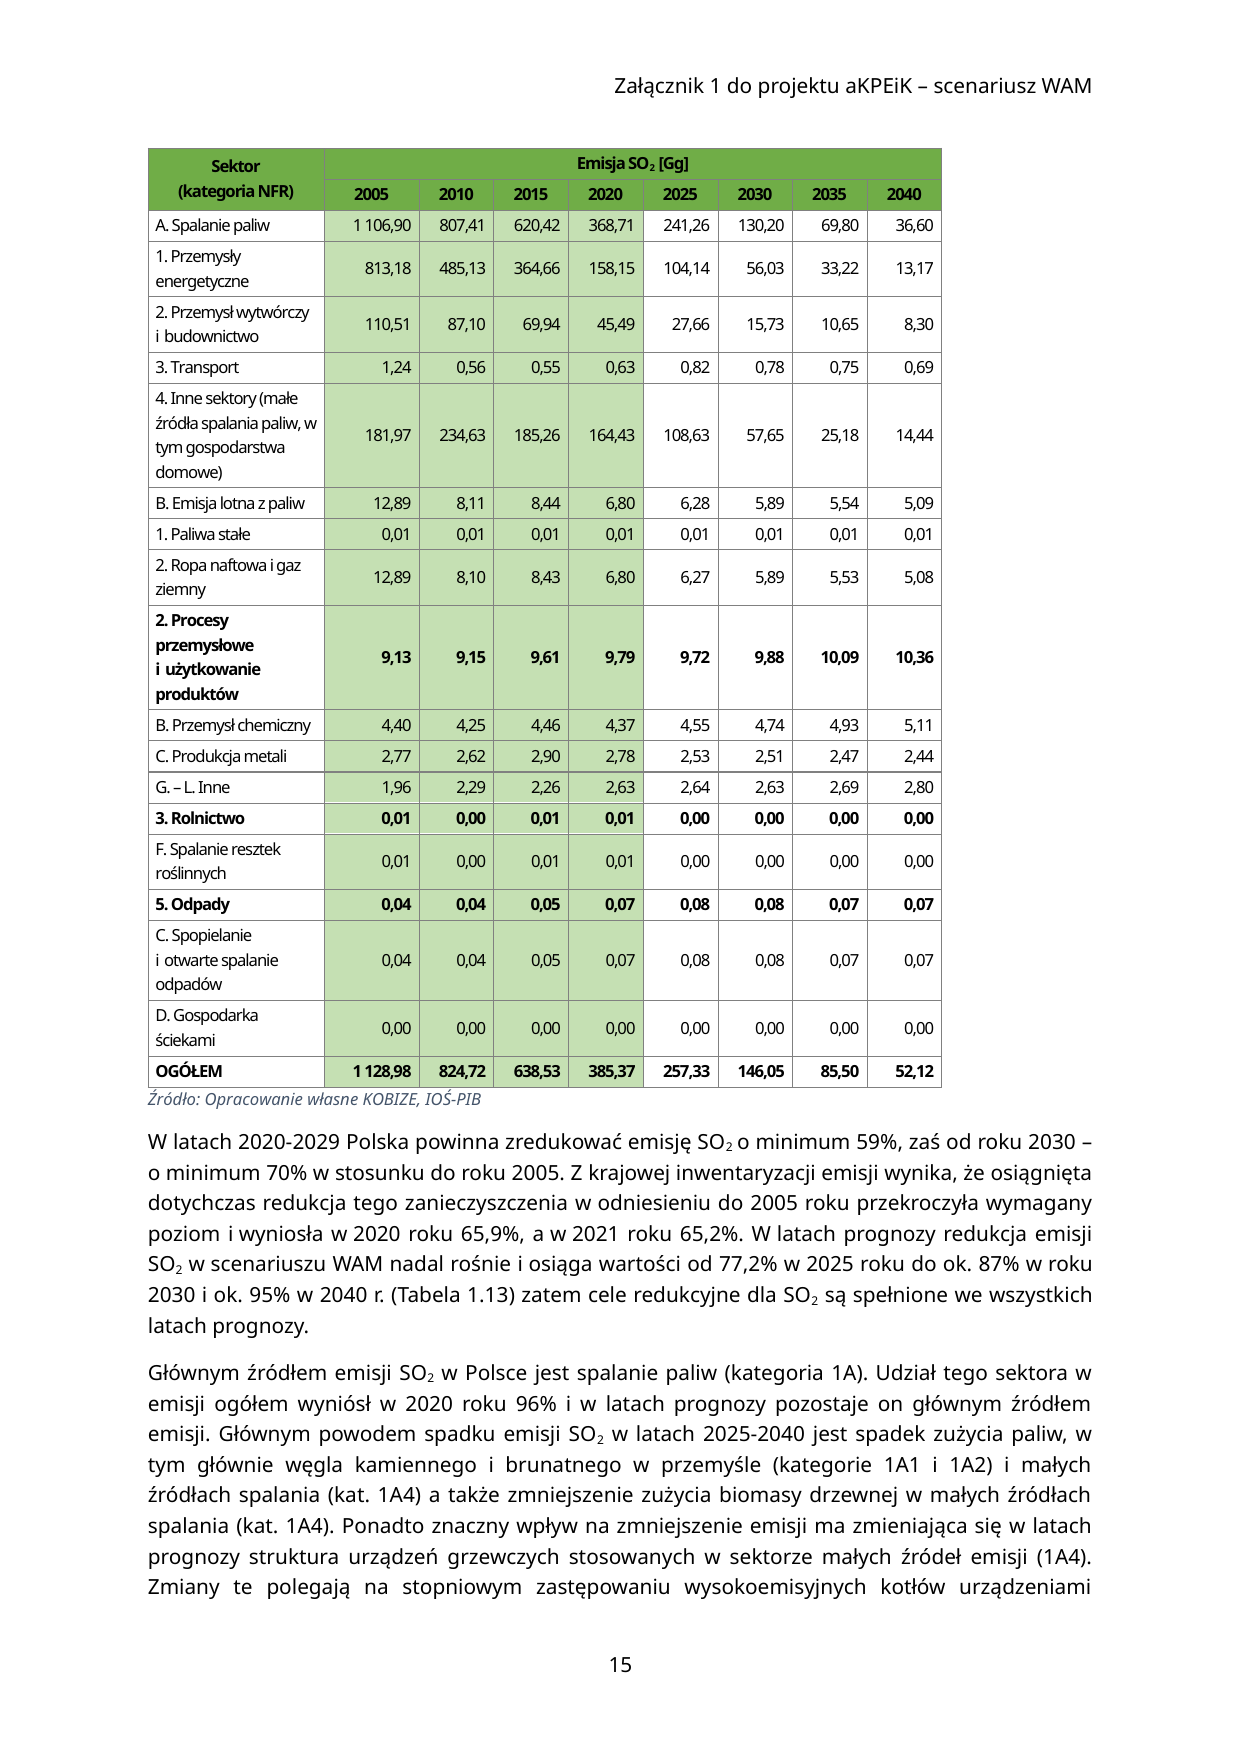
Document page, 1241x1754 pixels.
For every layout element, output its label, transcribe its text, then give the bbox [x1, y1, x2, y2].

table_cell 0,07 [868, 921, 941, 1000]
table_cell 15,73 [719, 297, 792, 352]
table_cell 5,54 [793, 488, 867, 518]
table_cell 6,27 [644, 550, 718, 605]
table_cell 85,50 [793, 1057, 867, 1087]
table_cell 0,01 [719, 519, 792, 549]
table_cell 807,41 [420, 211, 493, 241]
table_cell 485,13 [420, 242, 493, 296]
table_cell 57,65 [719, 384, 792, 487]
table_cell B. Przemysł chemiczny [149, 710, 324, 740]
table_cell 1. Przemysły energetyczne [149, 242, 324, 296]
table_cell 185,26 [494, 384, 568, 487]
table_cell 12,89 [325, 488, 419, 518]
table_cell 130,20 [719, 211, 792, 241]
table_cell 0,07 [868, 890, 941, 920]
table_cell 0,04 [325, 890, 419, 920]
table_cell F. Spalanie resztek roślinnych [149, 835, 324, 889]
table_cell 8,11 [420, 488, 493, 518]
table_header Emisja SO2 [Gg] [325, 149, 941, 179]
table_cell 0,04 [420, 921, 493, 1000]
table_cell 14,44 [868, 384, 941, 487]
table_cell 110,51 [325, 297, 419, 352]
table_cell 234,63 [420, 384, 493, 487]
table_cell 368,71 [569, 211, 643, 241]
table_cell 385,37 [569, 1057, 643, 1087]
table_cell 8,44 [494, 488, 568, 518]
table_cell B. Emisja lotna z paliw [149, 488, 324, 518]
table_cell 0,07 [793, 890, 867, 920]
table_cell 0,63 [569, 353, 643, 383]
table_cell 2,47 [793, 741, 867, 771]
table_cell 8,43 [494, 550, 568, 605]
table_cell 45,49 [569, 297, 643, 352]
table_cell 2. Procesy przemysłowe i użytkowanie produktów [149, 606, 324, 709]
table_cell 4,55 [644, 710, 718, 740]
table_cell 0,78 [719, 353, 792, 383]
table_cell 0,00 [325, 1001, 419, 1056]
table_cell 0,75 [793, 353, 867, 383]
table_cell 8,10 [420, 550, 493, 605]
table_cell 0,01 [494, 835, 568, 889]
table_cell 2,63 [569, 773, 643, 802]
table_cell 1. Paliwa stałe [149, 519, 324, 549]
table_cell 4,93 [793, 710, 867, 740]
table_cell 0,01 [325, 804, 419, 833]
table_cell G. – L. Inne [149, 773, 324, 802]
table_cell 9,13 [325, 606, 419, 709]
table_cell 2,26 [494, 773, 568, 802]
table_cell 6,80 [569, 488, 643, 518]
table_cell 2,62 [420, 741, 493, 771]
table_cell 0,04 [325, 921, 419, 1000]
table_cell 0,00 [644, 1001, 718, 1056]
table_cell 257,33 [644, 1057, 718, 1087]
table_cell 9,88 [719, 606, 792, 709]
table_cell 27,66 [644, 297, 718, 352]
table_cell 0,00 [420, 835, 493, 889]
table_cell 5,89 [719, 550, 792, 605]
table_cell 0,00 [719, 804, 792, 833]
table_cell D. Gospodarka ściekami [149, 1001, 324, 1056]
table_cell 5,89 [719, 488, 792, 518]
table_cell 2,77 [325, 741, 419, 771]
table_cell 0,00 [719, 1001, 792, 1056]
table_cell 2035 [793, 180, 867, 210]
table_cell 2030 [719, 180, 792, 210]
table_cell 0,08 [719, 921, 792, 1000]
table_cell 813,18 [325, 242, 419, 296]
table_cell 0,01 [793, 519, 867, 549]
table_cell 104,14 [644, 242, 718, 296]
table_cell 4,40 [325, 710, 419, 740]
table_cell 0,00 [644, 835, 718, 889]
table_cell 2,51 [719, 741, 792, 771]
table_cell OGÓŁEM [149, 1057, 324, 1087]
table_cell 2. Ropa naftowa i gaz ziemny [149, 550, 324, 605]
table_cell 0,01 [569, 804, 643, 833]
table_cell 2,64 [644, 773, 718, 802]
table_cell 2025 [644, 180, 718, 210]
table_cell 0,00 [420, 804, 493, 833]
table_cell 3. Rolnictwo [149, 804, 324, 833]
table_cell 0,01 [494, 804, 568, 833]
table_cell 2,53 [644, 741, 718, 771]
table_cell 0,00 [569, 1001, 643, 1056]
table_cell 9,72 [644, 606, 718, 709]
table_cell 0,00 [719, 835, 792, 889]
table_cell 2005 [325, 180, 419, 210]
table_cell 4. Inne sektory (małe źródła spalania paliw, w tym gospodarstwa domowe) [149, 384, 324, 487]
table_cell 4,37 [569, 710, 643, 740]
table_cell 2,90 [494, 741, 568, 771]
table_cell 241,26 [644, 211, 718, 241]
table_cell 0,01 [569, 835, 643, 889]
table_cell 0,08 [719, 890, 792, 920]
table_cell 8,30 [868, 297, 941, 352]
table_cell 10,36 [868, 606, 941, 709]
table_cell 6,28 [644, 488, 718, 518]
table_cell 2040 [868, 180, 941, 210]
table_cell 87,10 [420, 297, 493, 352]
table_cell 69,94 [494, 297, 568, 352]
table_cell 0,07 [569, 921, 643, 1000]
table_cell 0,69 [868, 353, 941, 383]
table_cell C. Spopielanie i otwarte spalanie odpadów [149, 921, 324, 1000]
table_cell 5,11 [868, 710, 941, 740]
table_cell 0,08 [644, 890, 718, 920]
table_cell 9,79 [569, 606, 643, 709]
table_cell 0,01 [644, 519, 718, 549]
table_header Sektor (kategoria NFR) [149, 149, 324, 210]
table_cell A. Spalanie paliw [149, 211, 324, 241]
table_cell 0,01 [494, 519, 568, 549]
table_cell 0,00 [644, 804, 718, 833]
table_cell 5. Odpady [149, 890, 324, 920]
table_cell 181,97 [325, 384, 419, 487]
table_cell 0,00 [494, 1001, 568, 1056]
table_cell 0,00 [868, 804, 941, 833]
table_cell 638,53 [494, 1057, 568, 1087]
table_cell 364,66 [494, 242, 568, 296]
table_cell 0,00 [793, 804, 867, 833]
table_cell 12,89 [325, 550, 419, 605]
table_cell 164,43 [569, 384, 643, 487]
table_cell 3. Transport [149, 353, 324, 383]
table_cell 824,72 [420, 1057, 493, 1087]
table_cell 1 106,90 [325, 211, 419, 241]
table_cell 2010 [420, 180, 493, 210]
table_cell 0,00 [868, 835, 941, 889]
table_cell 0,00 [793, 835, 867, 889]
text Źródło: Opracowanie własne KOBIZE, IOŚ-PIB [148, 1088, 1093, 1110]
table_cell 620,42 [494, 211, 568, 241]
table_cell 2,69 [793, 773, 867, 802]
table_cell 5,53 [793, 550, 867, 605]
table_cell 0,82 [644, 353, 718, 383]
table_cell 1 128,98 [325, 1057, 419, 1087]
table_cell 33,22 [793, 242, 867, 296]
table_cell 0,01 [868, 519, 941, 549]
table_cell 2,78 [569, 741, 643, 771]
table_cell 10,09 [793, 606, 867, 709]
table_cell 0,01 [325, 835, 419, 889]
table_cell 0,01 [569, 519, 643, 549]
table_cell 13,17 [868, 242, 941, 296]
table_cell 5,08 [868, 550, 941, 605]
table_cell 6,80 [569, 550, 643, 605]
table_cell 4,25 [420, 710, 493, 740]
table_cell 0,00 [420, 1001, 493, 1056]
table_cell 2015 [494, 180, 568, 210]
table_cell 2,80 [868, 773, 941, 802]
table_cell C. Produkcja metali [149, 741, 324, 771]
table_cell 25,18 [793, 384, 867, 487]
table_cell 108,63 [644, 384, 718, 487]
table_cell 0,56 [420, 353, 493, 383]
table_cell 4,46 [494, 710, 568, 740]
table_cell 4,74 [719, 710, 792, 740]
table_cell 2,44 [868, 741, 941, 771]
table_cell 69,80 [793, 211, 867, 241]
table_cell 0,05 [494, 890, 568, 920]
table_cell 2020 [569, 180, 643, 210]
table_cell 0,01 [325, 519, 419, 549]
table_cell 0,07 [793, 921, 867, 1000]
text W latach 2020-2029 Polska powinna zredukować emisję SO2 o minimum 59%, zaś od roku 2030 – o minimum 70% w stosunku do roku 2005. Z krajowej inwentaryzacji emisji wynika, że osiągnięta dotychczas redukcja tego zanieczyszczenia w odniesieniu do 2005 roku przekroczyła wymagany poziom i wyniosła w 2020 roku 65,9%, a w 2021 roku 65,2%. W latach prognozy redukcja emisji SO2 w scenariuszu WAM nadal rośnie i osiąga wartości od 77,2% w 2025 roku do ok. 87% w roku 2030 i ok. 95% w 2040 r. (Tabela 1.13) zatem cele redukcyjne dla SO2 są spełnione we wszystkich latach prognozy. [148, 1127, 1093, 1339]
table_cell 0,01 [420, 519, 493, 549]
table_cell 0,08 [644, 921, 718, 1000]
table_cell 0,07 [569, 890, 643, 920]
table_cell 2,63 [719, 773, 792, 802]
table_cell 158,15 [569, 242, 643, 296]
table_cell 2. Przemysł wytwórczy i budownictwo [149, 297, 324, 352]
table_cell 9,15 [420, 606, 493, 709]
table_cell 0,00 [793, 1001, 867, 1056]
table_cell 0,04 [420, 890, 493, 920]
table_cell 9,61 [494, 606, 568, 709]
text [148, 1358, 1093, 1601]
table_cell 0,00 [868, 1001, 941, 1056]
table_cell 10,65 [793, 297, 867, 352]
table_cell 5,09 [868, 488, 941, 518]
table_cell 1,24 [325, 353, 419, 383]
table_cell 0,05 [494, 921, 568, 1000]
table_cell 52,12 [868, 1057, 941, 1087]
table_cell 0,55 [494, 353, 568, 383]
table_cell 2,29 [420, 773, 493, 802]
table_cell 56,03 [719, 242, 792, 296]
table_cell 1,96 [325, 773, 419, 802]
table_cell 36,60 [868, 211, 941, 241]
table_cell 146,05 [719, 1057, 792, 1087]
